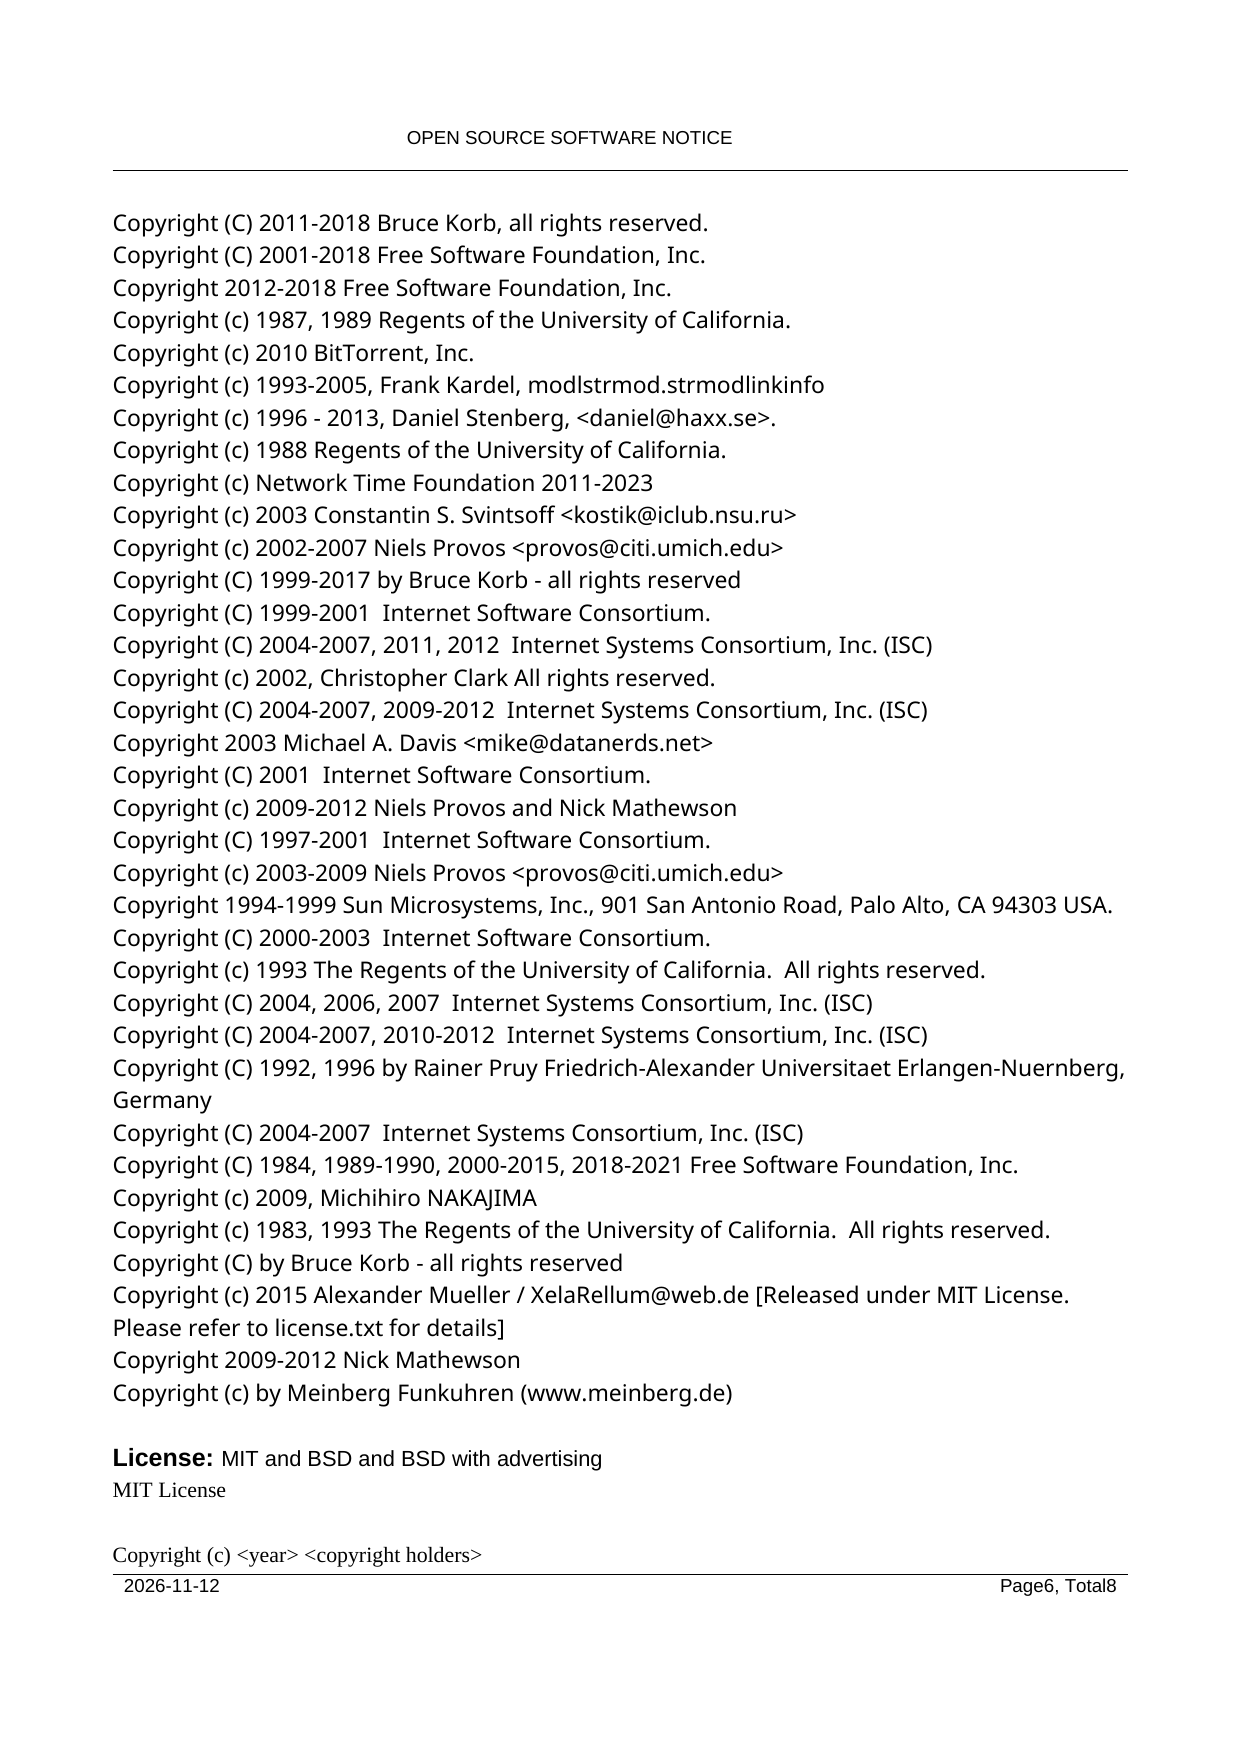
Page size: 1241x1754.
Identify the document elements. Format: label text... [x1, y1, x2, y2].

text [112, 206, 1128, 1441]
text License: MIT and BSD and BSD with advertising [112, 1441, 1128, 1474]
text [112, 1474, 1128, 1571]
